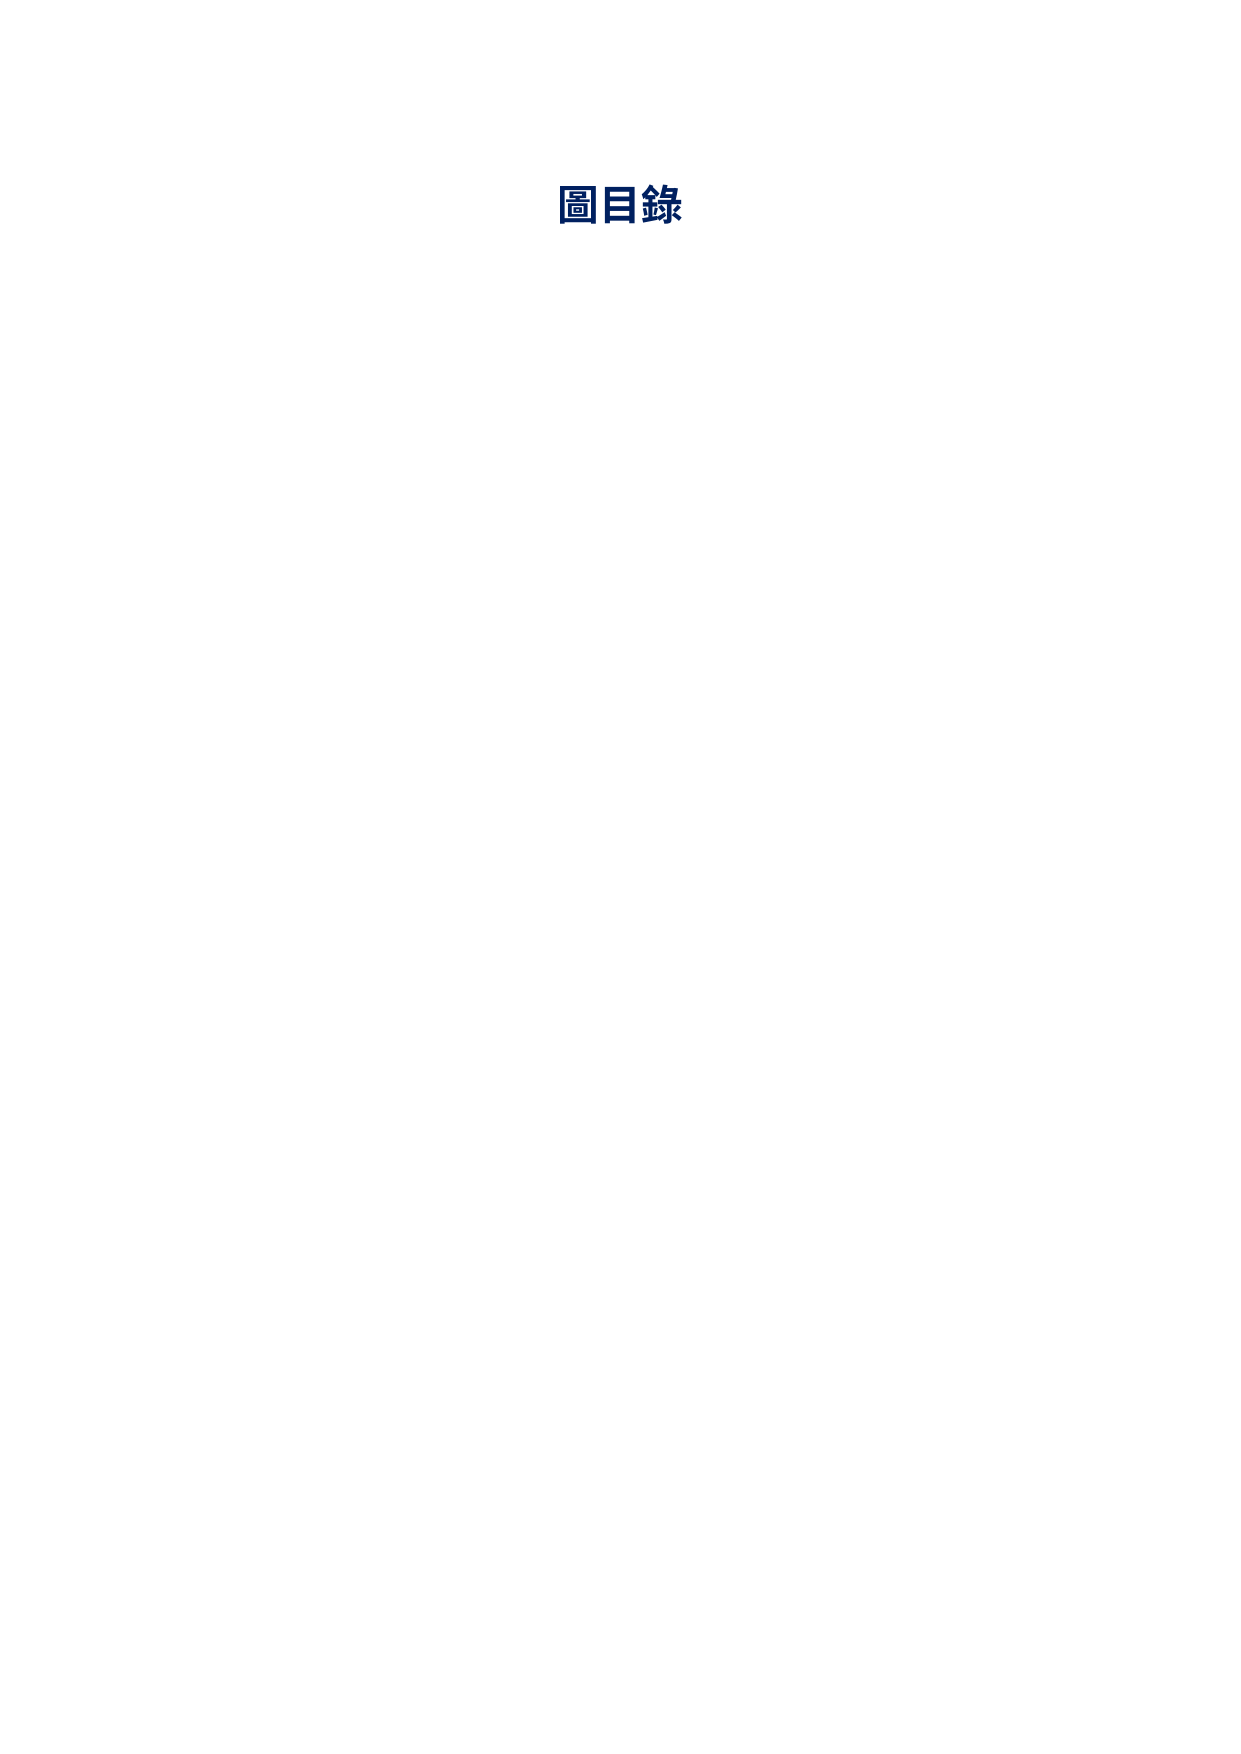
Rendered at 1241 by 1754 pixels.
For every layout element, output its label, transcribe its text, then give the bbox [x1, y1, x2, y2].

text 圖目錄 [187, 164, 1053, 239]
